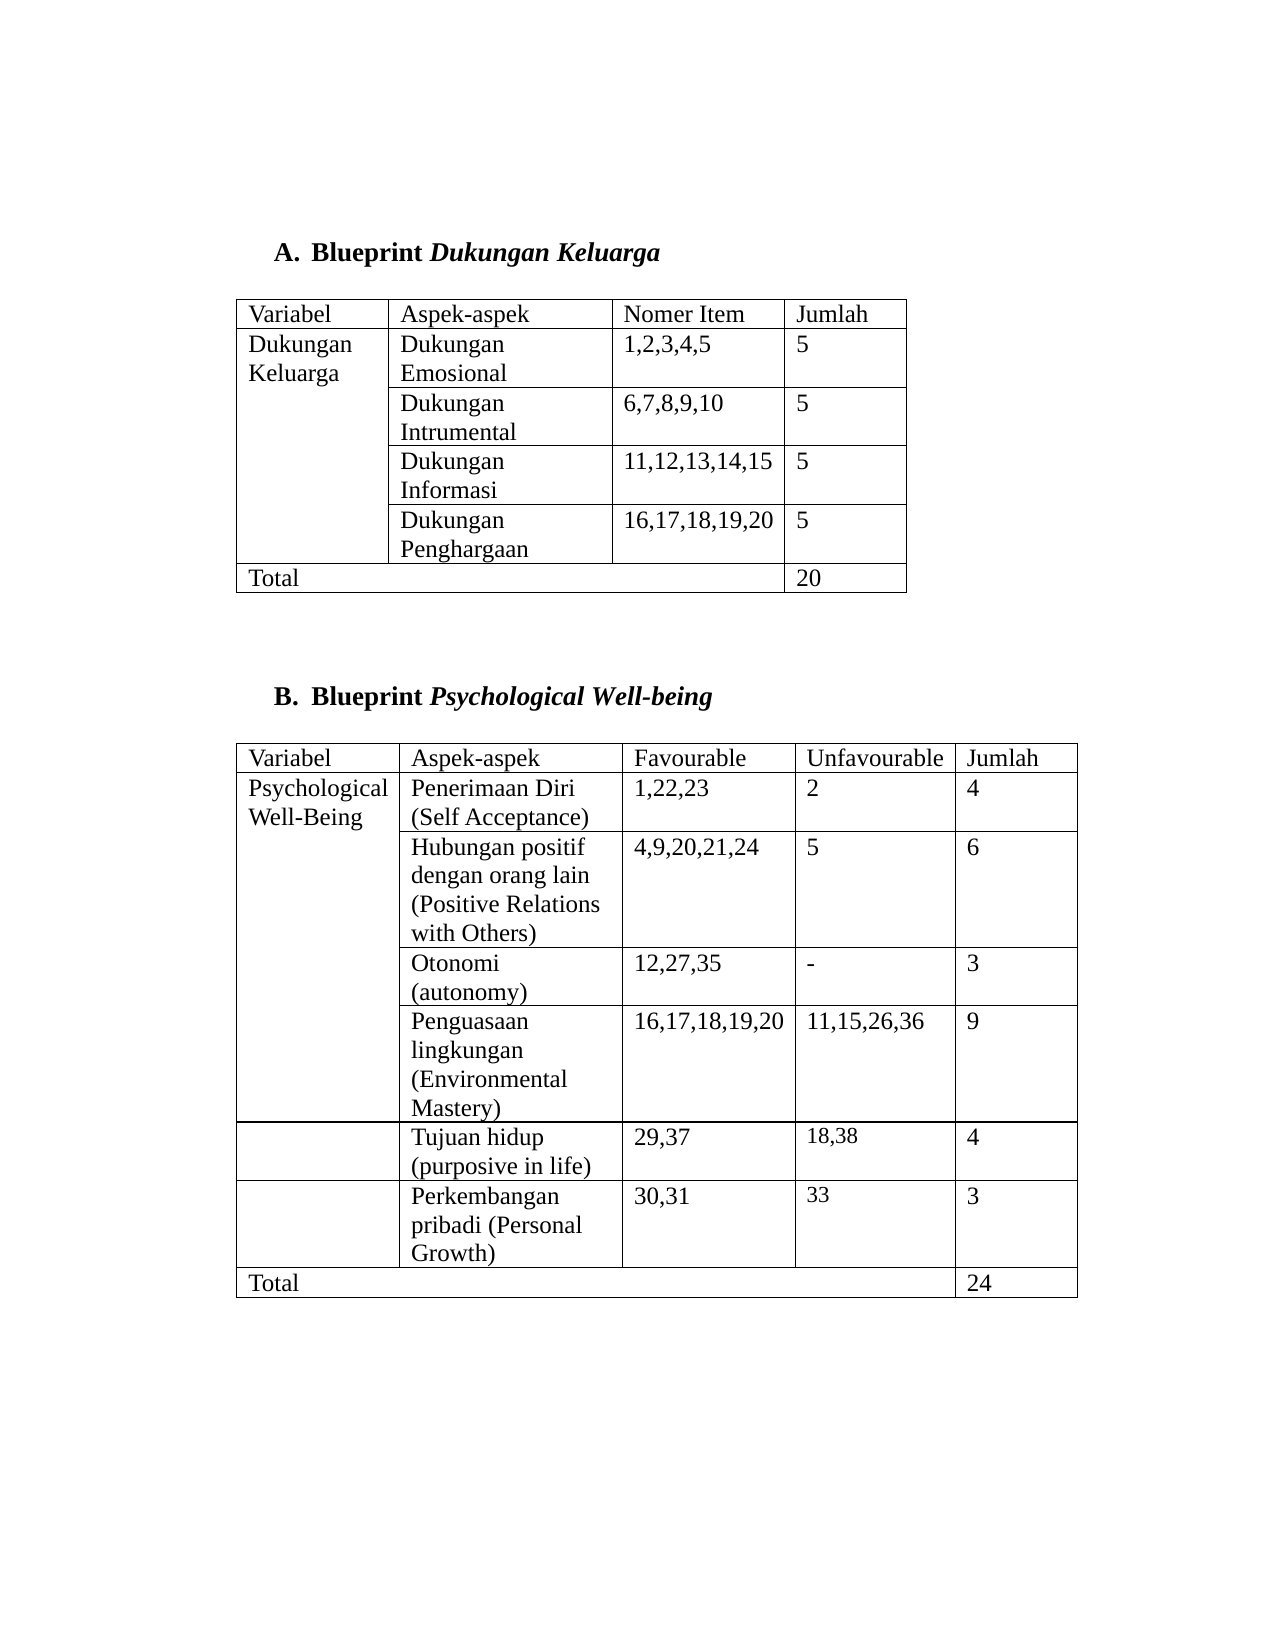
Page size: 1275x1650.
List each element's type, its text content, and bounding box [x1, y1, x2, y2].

table_cell 1,22,23 [623, 773, 795, 831]
table_cell 33 [796, 1181, 955, 1267]
table_header Aspek-aspek [400, 744, 622, 772]
table_cell Total [237, 1268, 955, 1297]
table_cell 18,38 [796, 1123, 955, 1180]
table_cell Total [237, 564, 784, 592]
table_cell 12,27,35 [623, 948, 795, 1005]
table_cell 11,15,26,36 [796, 1006, 955, 1121]
table_cell Dukungan Keluarga [237, 329, 388, 562]
table_cell 6 [956, 832, 1077, 947]
table_cell 24 [956, 1268, 1077, 1297]
table_cell [237, 1123, 399, 1180]
table_cell Penguasaan lingkungan (Environmental Mastery) [400, 1006, 622, 1121]
table_cell 5 [785, 329, 906, 387]
table_cell 6,7,8,9,10 [613, 388, 784, 445]
table_cell 20 [785, 564, 906, 592]
table_cell Otonomi (autonomy) [400, 948, 622, 1005]
table_cell 16,17,18,19,20 [613, 505, 784, 562]
table_cell 16,17,18,19,20 [623, 1006, 795, 1121]
table_cell 4 [956, 1123, 1077, 1180]
table_cell 2 [796, 773, 955, 831]
table_cell Psychological Well-Being [237, 773, 399, 1121]
table_cell 5 [796, 832, 955, 947]
table_cell 9 [956, 1006, 1077, 1121]
table_header Jumlah [956, 744, 1077, 772]
table_cell - [796, 948, 955, 1005]
table_cell Hubungan positif dengan orang lain (Positive Relations with Others) [400, 832, 622, 947]
table_header Favourable [623, 744, 795, 772]
table_cell 29,37 [623, 1123, 795, 1180]
table_cell Perkembangan pribadi (Personal Growth) [400, 1181, 622, 1267]
table_cell 30,31 [623, 1181, 795, 1267]
table_header Unfavourable [796, 744, 955, 772]
table_cell 3 [956, 948, 1077, 1005]
table_cell 4 [956, 773, 1077, 831]
table_header Variabel [237, 744, 399, 772]
table_cell Dukungan Informasi [389, 446, 612, 504]
table_cell 5 [785, 505, 906, 562]
table_header Aspek-aspek [389, 300, 612, 328]
table_cell 5 [785, 388, 906, 445]
table_cell Tujuan hidup (purposive in life) [400, 1123, 622, 1180]
table_header Nomer Item [613, 300, 784, 328]
table_cell 4,9,20,21,24 [623, 832, 795, 947]
table_header Variabel [237, 300, 388, 328]
table_cell [237, 1181, 399, 1267]
table_cell 5 [785, 446, 906, 504]
list Blueprint Dukungan Keluarga [274, 236, 1098, 267]
table_cell Dukungan Penghargaan [389, 505, 612, 562]
table_cell Dukungan Intrumental [389, 388, 612, 445]
table_cell 1,2,3,4,5 [613, 329, 784, 387]
table_cell 3 [956, 1181, 1077, 1267]
table_cell Dukungan Emosional [389, 329, 612, 387]
table_header Jumlah [785, 300, 906, 328]
list Blueprint Psychological Well-being [274, 680, 1098, 711]
table_cell Penerimaan Diri (Self Acceptance) [400, 773, 622, 831]
table_cell 11,12,13,14,15 [613, 446, 784, 504]
